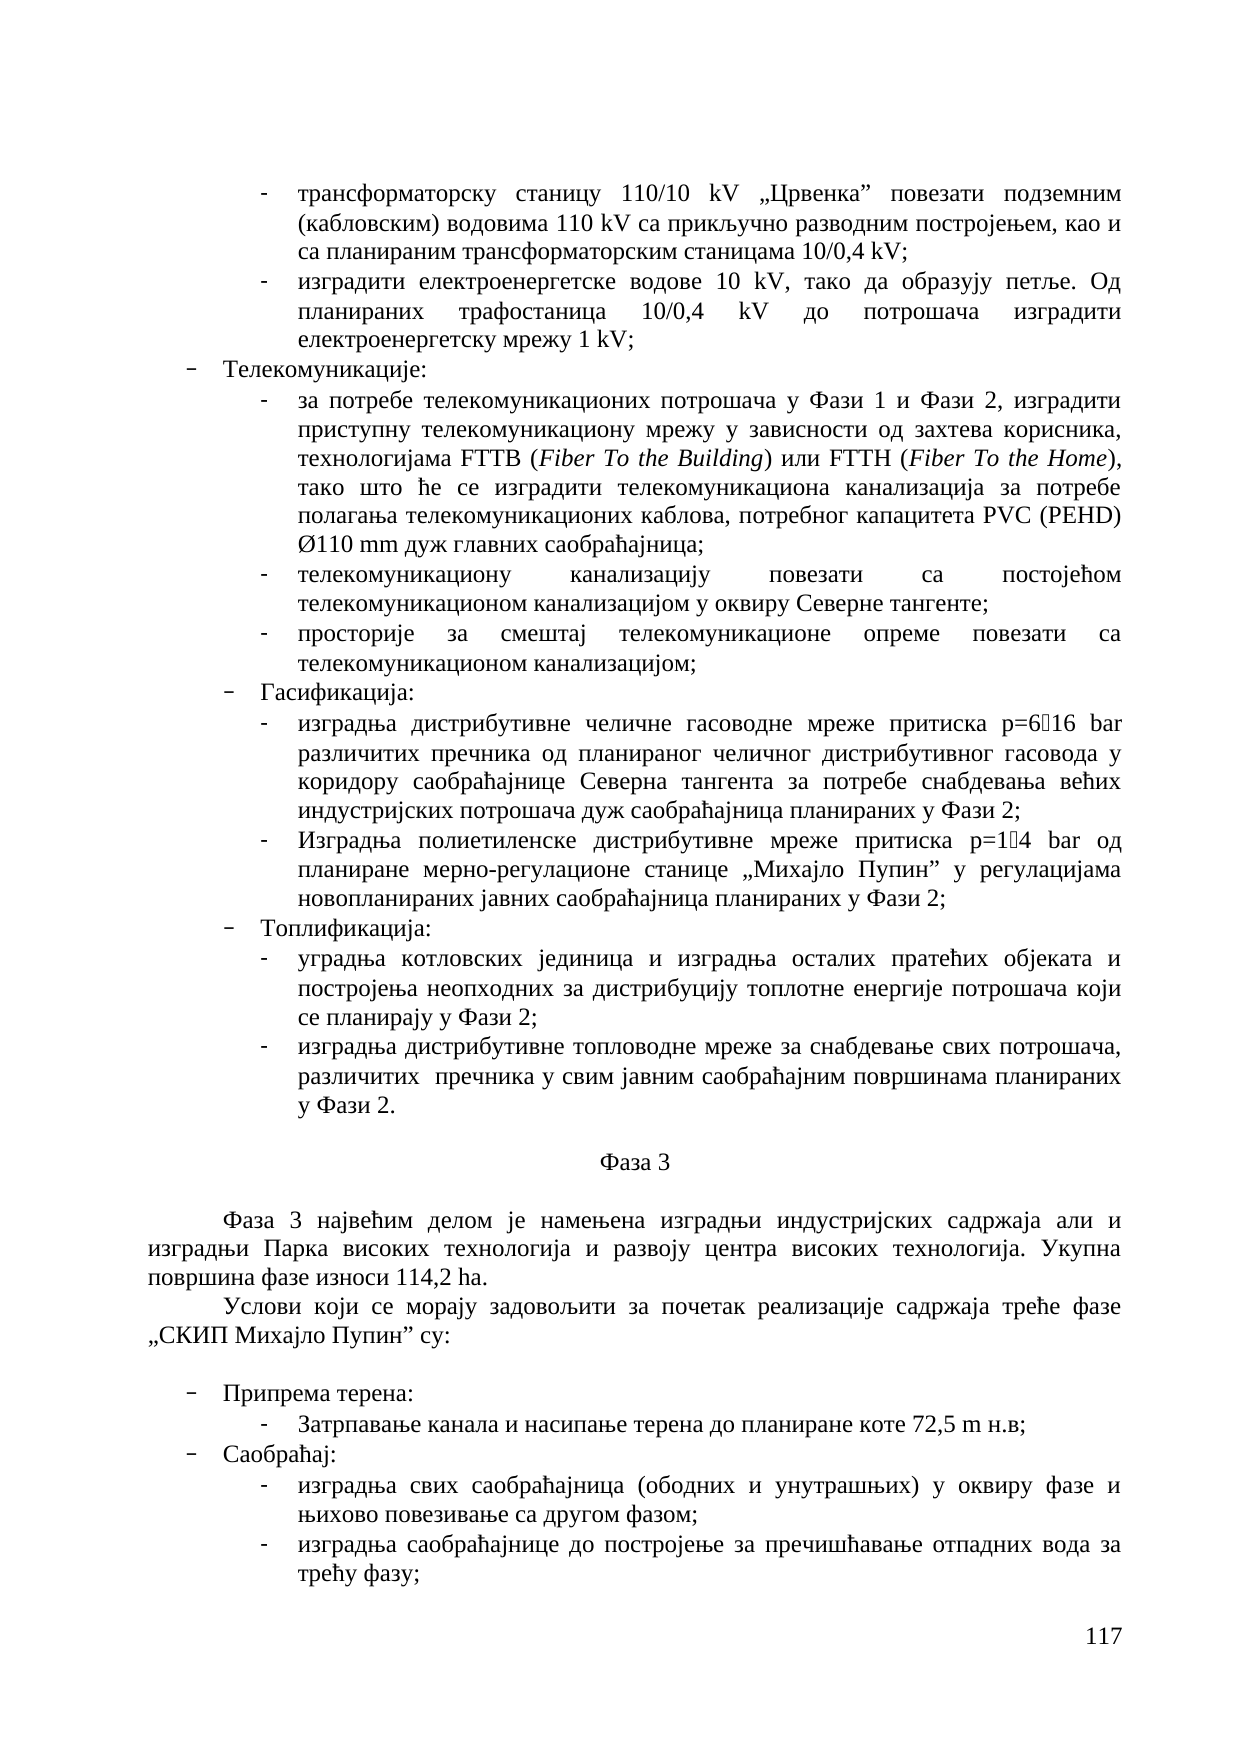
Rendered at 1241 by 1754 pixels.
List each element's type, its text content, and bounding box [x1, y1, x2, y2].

list изградити електроенергетске водове 10 kV, тако да образују петље. Од планираних трафостаница 10/0,4 kV до потрошача изградити електроенергетску мрежу 1 kV; [260, 265, 1122, 353]
list просторије за смештај телекомуникационе опреме повезати са телекомуникационом канализацијом; [260, 617, 1122, 677]
list изградња саобраћајнице до постројење за пречишћавање отпадних вода за трећу фазу; [260, 1528, 1122, 1587]
list за потребе телекомуникационих потрошача у Фази 1 и Фази 2, изградити приступну телекомуникациону мрежу у зависности од захтева корисника, технологијама FTTB (Fiber To the Building) или FTTH (Fiber To the Home), тако што ће се изградити телекомуникациона канализација за потребе полагања телекомуникационих каблова, потребног капацитета PVC (PEHD) Ø110 mm дуж главних саобраћајница; [260, 384, 1122, 558]
list трансформаторску станицу 110/10 kV „Црвенка” повезати подземним (кабловским) водовима 110 kV са прикључно разводним постројењем, као и са планираним трансформаторским станицама 10/0,4 kV; [260, 177, 1122, 265]
list уградња котловских јединица и изградња осталих пратећих објеката и постројења неопходних за дистрибуцију топлотне енергије потрошача који се планирају у Фази 2; [260, 942, 1122, 1030]
text Фаза 3 [148, 1147, 1122, 1176]
list Телекомуникације: [185, 353, 1122, 384]
list Изградња полиетиленске дистрибутивне мреже притиска р=14 bar од планиране мерно-регулационе станице „Михајло Пупин” у регулацијама новопланираних јавних саобраћајница планираних у Фази 2; [260, 824, 1122, 912]
list изградња дистрибутивне челичне гасоводне мреже притиска р=616 bar различитих пречника од планираног челичног дистрибутивног гасовода у коридору саобраћајнице Северна тангента за потребе снабдевања већих индустријских потрошача дуж саобраћајница планираних у Фази 2; [260, 707, 1122, 824]
text Услови који се морају задовољити за почетак реализације садржаја треће фазе „СКИП Михајло Пупин” су: [148, 1291, 1122, 1348]
list телекомуникациону канализацију повезати са постојећом телекомуникационом канализацијом у оквиру Северне тангенте; [260, 558, 1122, 617]
list Затрпавање канала и насипање терена до планиране коте 72,5 m н.в; [260, 1408, 1122, 1438]
list изградња свих саобраћајница (ободних и унутрашњих) у оквиру фазе и њихово повезивање са другом фазом; [260, 1469, 1122, 1528]
list Припрема терена: [185, 1377, 1122, 1408]
list Саобраћај: [185, 1438, 1122, 1469]
list Гасификација: [223, 677, 1122, 707]
text Фаза 3 највећим делом је намењена изградњи индустријских садржаја али и изградњи Парка високих технологија и развоју центра високих технологија. Укупна површина фазе износи 114,2 ha. [148, 1205, 1122, 1291]
list Топлификација: [223, 912, 1122, 942]
list изградња дистрибутивне топловодне мреже за снабдевање свих потрошача, различитих пречника у свим јавним саобраћајним површинама планираних у Фази 2. [260, 1030, 1122, 1118]
